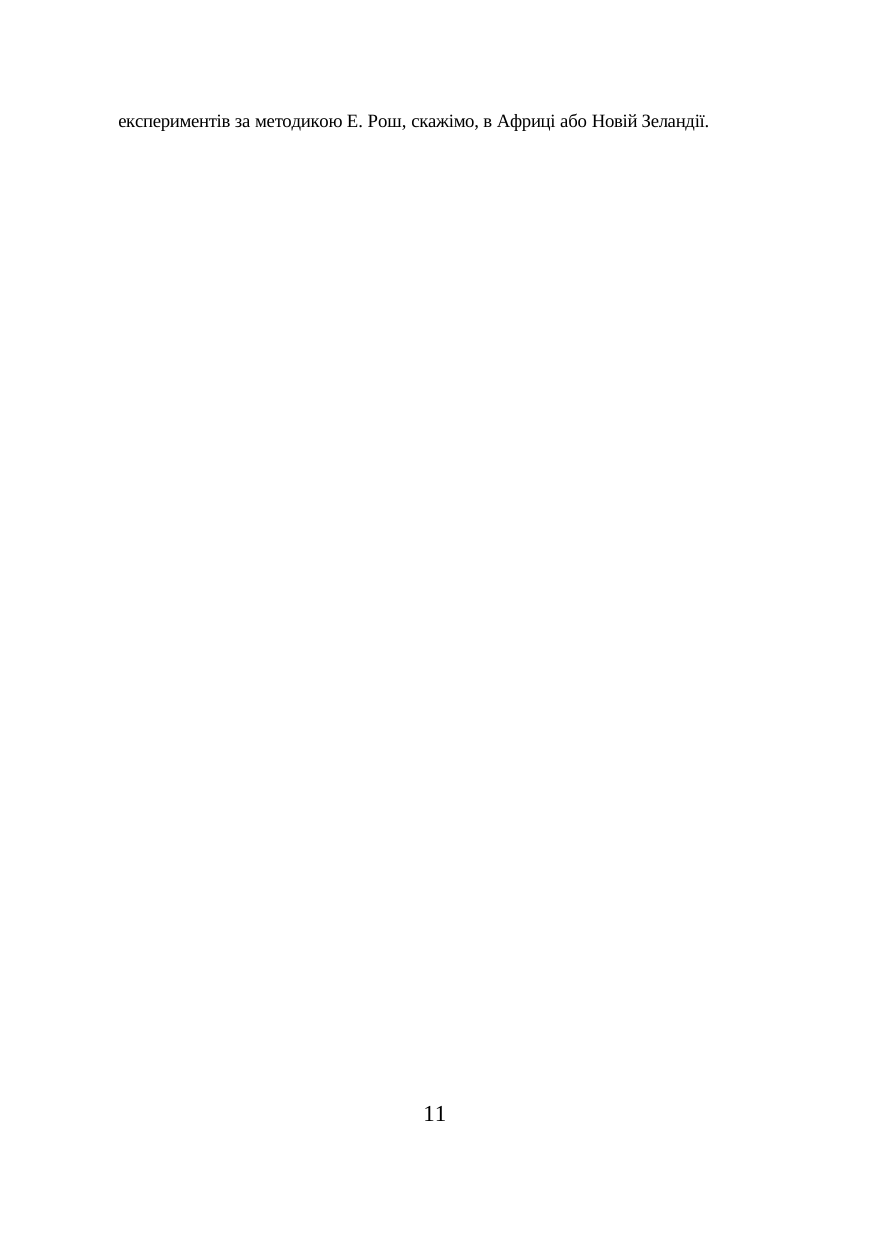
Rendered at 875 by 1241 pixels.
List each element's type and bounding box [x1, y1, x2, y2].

text [118, 110, 756, 132]
